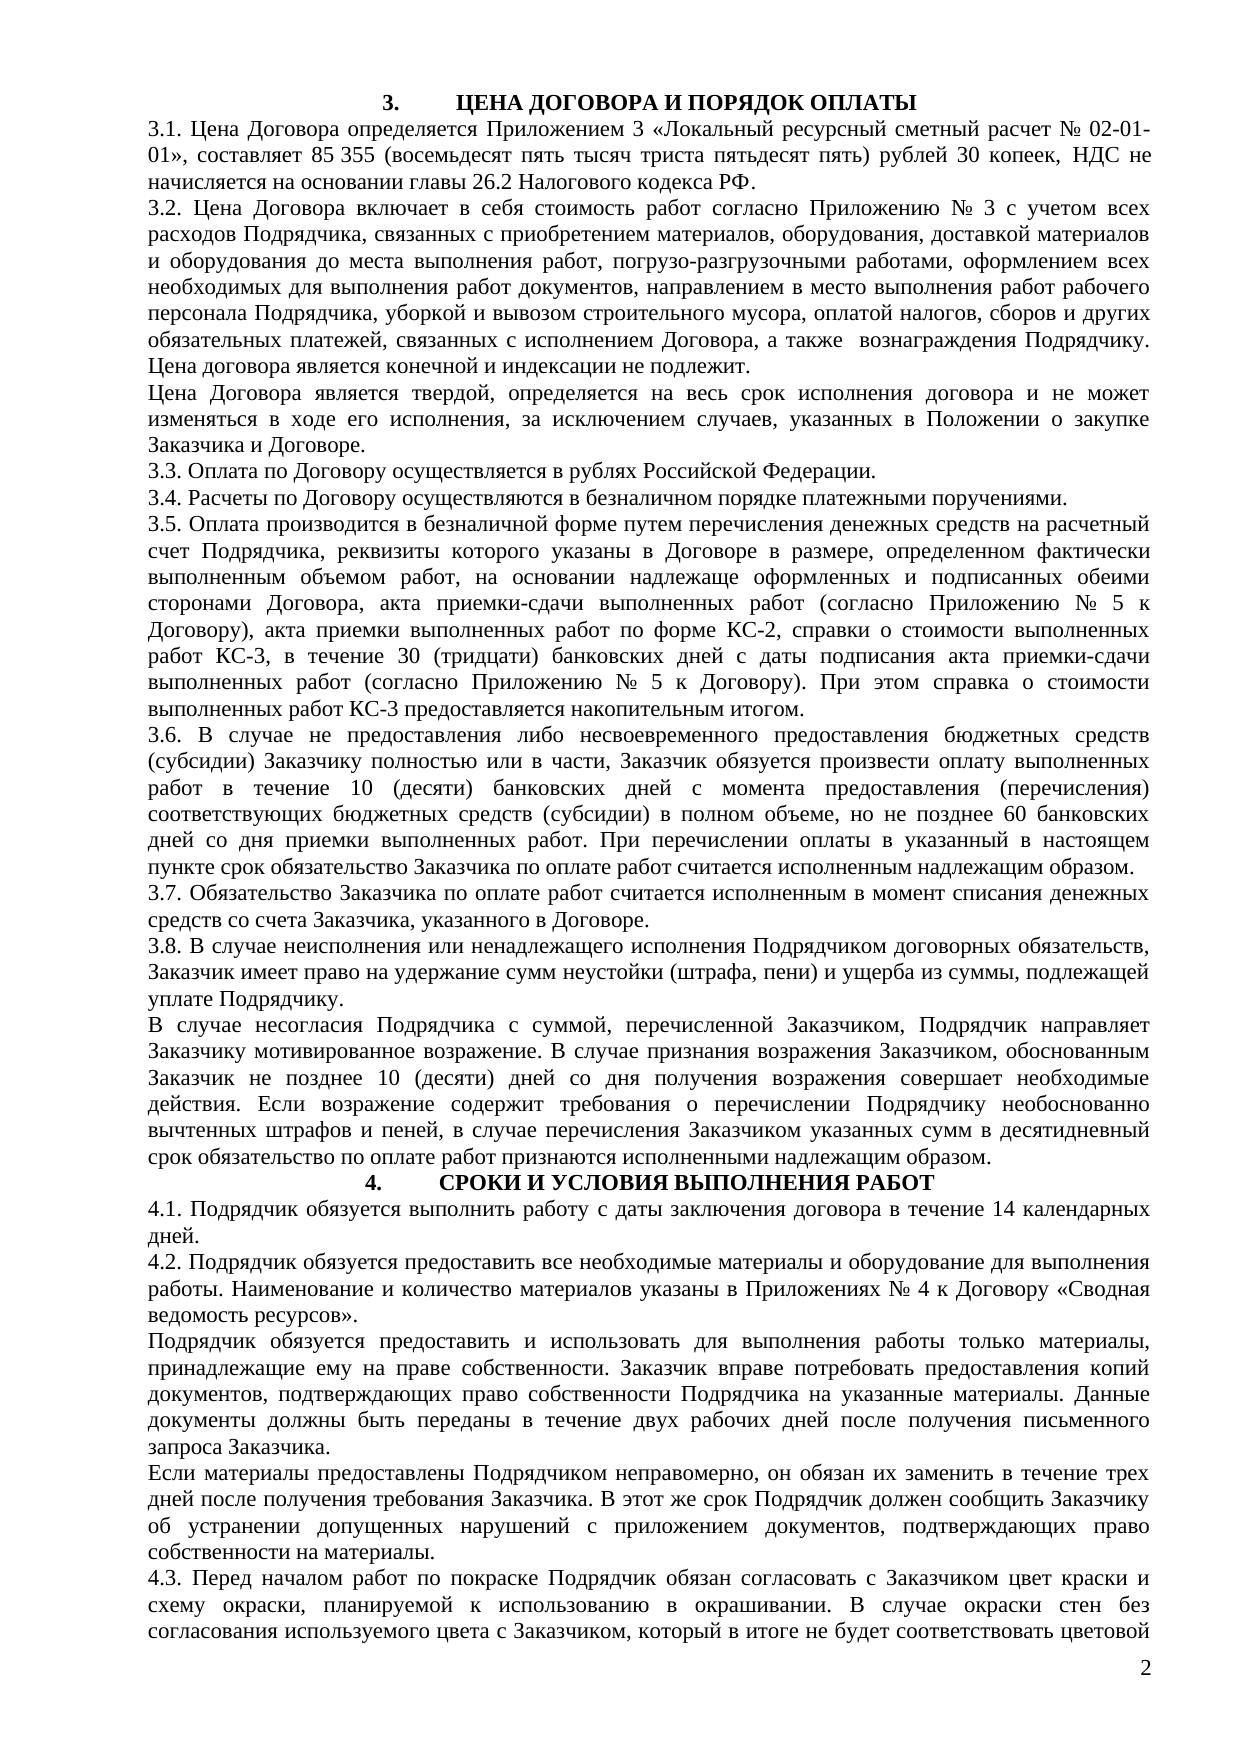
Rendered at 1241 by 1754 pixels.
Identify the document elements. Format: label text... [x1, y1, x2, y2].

text В случае несогласия Подрядчика с суммой, перечисленной Заказчиком, Подрядчик направляет Заказчику мотивированное возражение. В случае признания возражения Заказчиком, обоснованным Заказчик не позднее 10 (десяти) дней со дня получения возражения совершает необходимые действия. Если возражение содержит требования о перечислении Подрядчику необоснованно вычтенных штрафов и пеней, в случае перечисления Заказчиком указанных сумм в десятидневный срок обязательство по оплате работ признаются исполненными надлежащим образом. [148, 1011, 1152, 1169]
text 3.6. В случае не предоставления либо несвоевременного предоставления бюджетных средств (субсидии) Заказчику полностью или в части, Заказчик обязуется произвести оплату выполненных работ в течение 10 (десяти) банковских дней с момента предоставления (перечисления) соответствующих бюджетных средств (субсидии) в полном объеме, но не позднее 60 банковских дней со дня приемки выполненных работ. При перечислении оплаты в указанный в настоящем пункте срок обязательство Заказчика по оплате работ считается исполненным надлежащим образом. [148, 721, 1152, 879]
text 3.5. Оплата производится в безналичной форме путем перечисления денежных средств на расчетный счет Подрядчика, реквизиты которого указаны в Договоре в размере, определенном фактически выполненным объемом работ, на основании надлежаще оформленных и подписанных обеими сторонами Договора, акта приемки-сдачи выполненных работ (согласно Приложению № 5 к Договору), акта приемки выполненных работ по форме КС-2, справки о стоимости выполненных работ КС-3, в течение 30 (тридцати) банковских дней с даты подписания акта приемки-сдачи выполненных работ (согласно Приложению № 5 к Договору). При этом справка о стоимости выполненных работ КС-3 предоставляется накопительным итогом. [148, 510, 1152, 721]
text 3.4. Расчеты по Договору осуществляются в безналичном порядке платежными поручениями. [148, 484, 1152, 510]
text 3.1. Цена Договора определяется Приложением 3 «Локальный ресурсный сметный расчет № 02-01-01», составляет 85 355 (восемьдесят пять тысяч триста пятьдесят пять) рублей 30 копеек, НДС не начисляется на основании главы 26.2 Налогового кодекса РФ. [148, 115, 1152, 194]
list Сроки и условия выполнения работ [148, 1169, 1152, 1196]
text 4.1. Подрядчик обязуется выполнить работу с даты заключения договора в течение 14 календарных дней. [148, 1196, 1152, 1248]
text 3.2. Цена Договора включает в себя стоимость работ согласно Приложению № 3 с учетом всех расходов Подрядчика, связанных с приобретением материалов, оборудования, доставкой материалов и оборудования до места выполнения работ, погрузо-разгрузочными работами, оформлением всех необходимых для выполнения работ документов, направлением в место выполнения работ рабочего персонала Подрядчика, уборкой и вывозом строительного мусора, оплатой налогов, сборов и других обязательных платежей, связанных с исполнением Договора, а также вознаграждения Подрядчику. Цена договора является конечной и индексации не подлежит. [148, 194, 1152, 378]
text 3.7. Обязательство Заказчика по оплате работ считается исполненным в момент списания денежных средств со счета Заказчика, указанного в Договоре. [148, 879, 1152, 932]
text 4.2. Подрядчик обязуется предоставить все необходимые материалы и оборудование для выполнения работы. Наименование и количество материалов указаны в Приложениях № 4 к Договору «Сводная ведомость ресурсов». [148, 1248, 1152, 1327]
text Подрядчик обязуется предоставить и использовать для выполнения работы только материалы, принадлежащие ему на праве собственности. Заказчик вправе потребовать предоставления копий документов, подтверждающих право собственности Подрядчика на указанные материалы. Данные документы должны быть переданы в течение двух рабочих дней после получения письменного запроса Заказчика. [148, 1327, 1152, 1459]
text 3.3. Оплата по Договору осуществляется в рублях Российской Федерации. [148, 458, 1152, 484]
text 3.8. В случае неисполнения или ненадлежащего исполнения Подрядчиком договорных обязательств, Заказчик имеет право на удержание сумм неустойки (штрафа, пени) и ущерба из суммы, подлежащей уплате Подрядчику. [148, 932, 1152, 1011]
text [148, 1564, 1152, 1643]
list Цена ДОГОВОРА и порядок оплаты [148, 89, 1152, 115]
text Если материалы предоставлены Подрядчиком неправомерно, он обязан их заменить в течение трех дней после получения требования Заказчика. В этот же срок Подрядчик должен сообщить Заказчику об устранении допущенных нарушений с приложением документов, подтверждающих право собственности на материалы. [148, 1459, 1152, 1564]
text Цена Договора является твердой, определяется на весь срок исполнения договора и не может изменяться в ходе его исполнения, за исключением случаев, указанных в Положении о закупке Заказчика и Договоре. [148, 378, 1152, 458]
